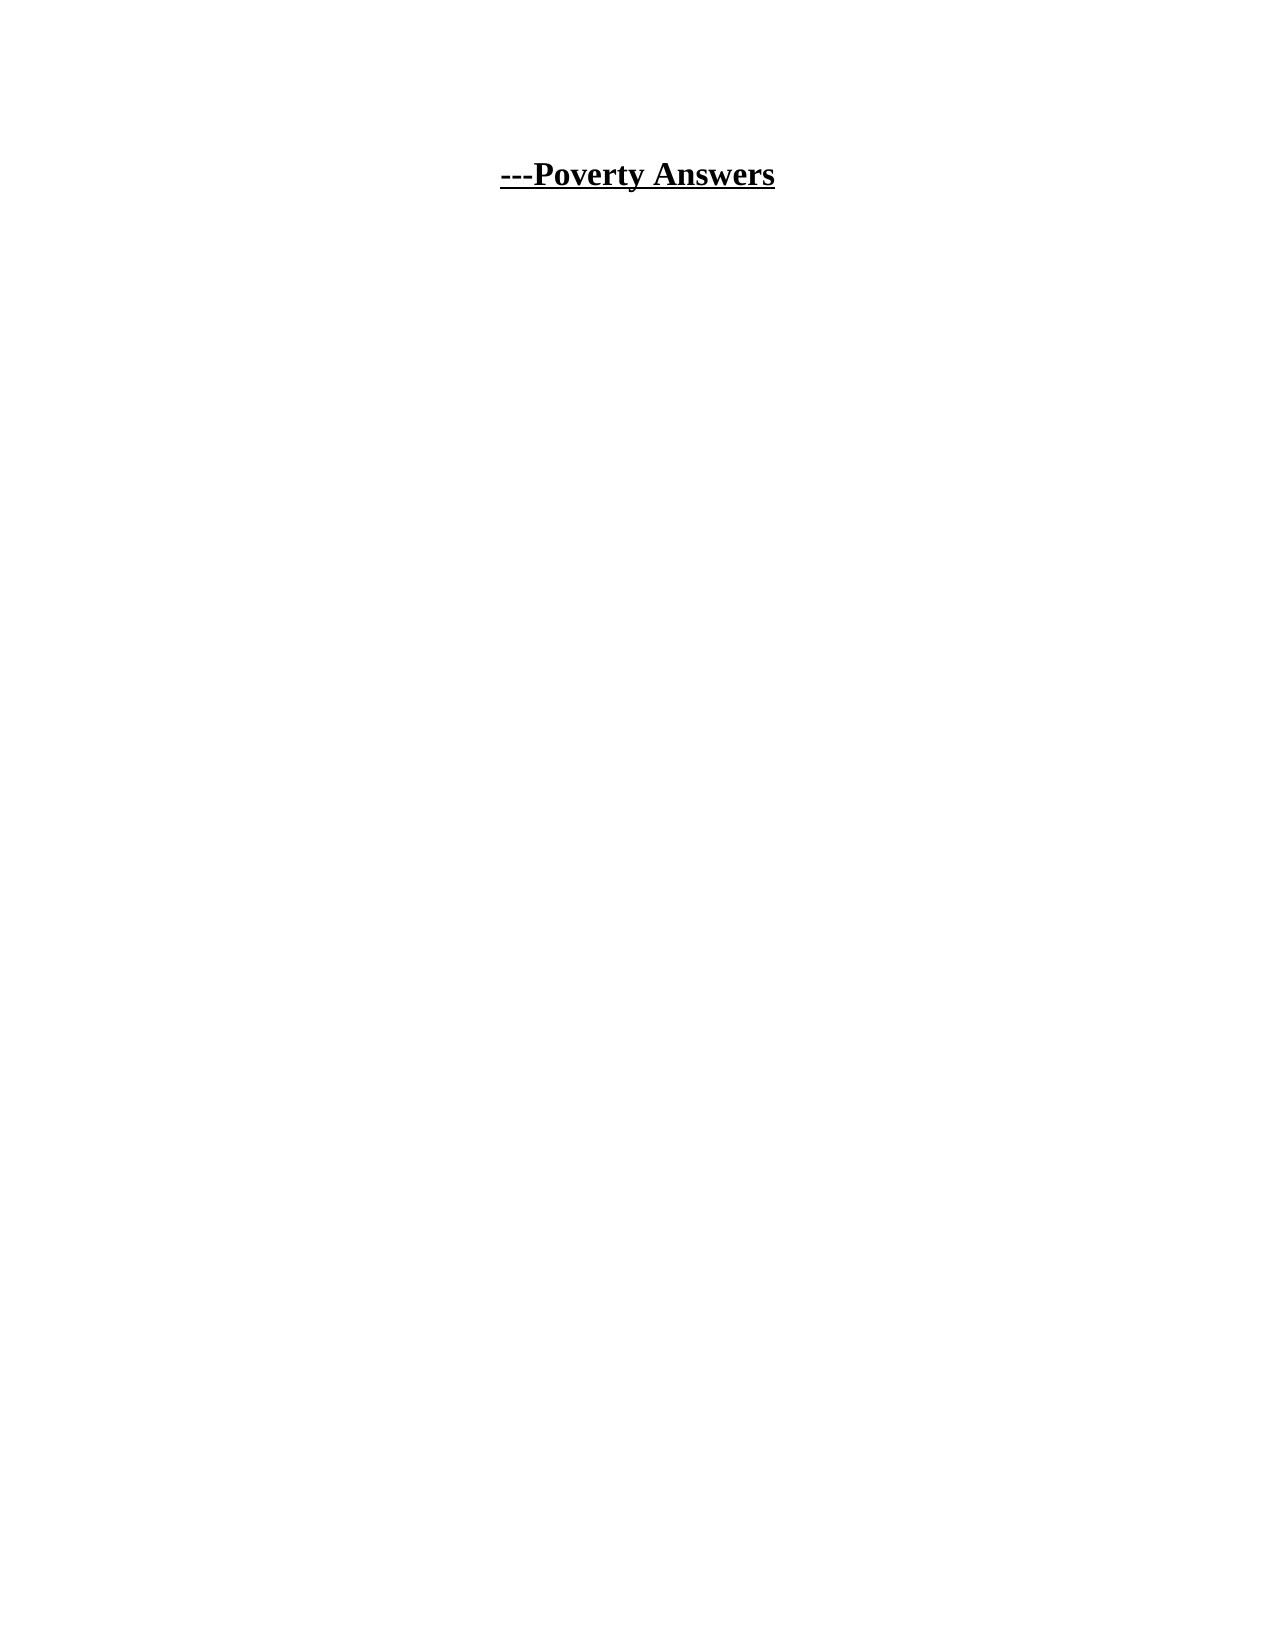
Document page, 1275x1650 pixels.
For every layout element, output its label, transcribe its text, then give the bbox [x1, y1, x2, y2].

subtitle ---Poverty Answers [187, 154, 1087, 192]
